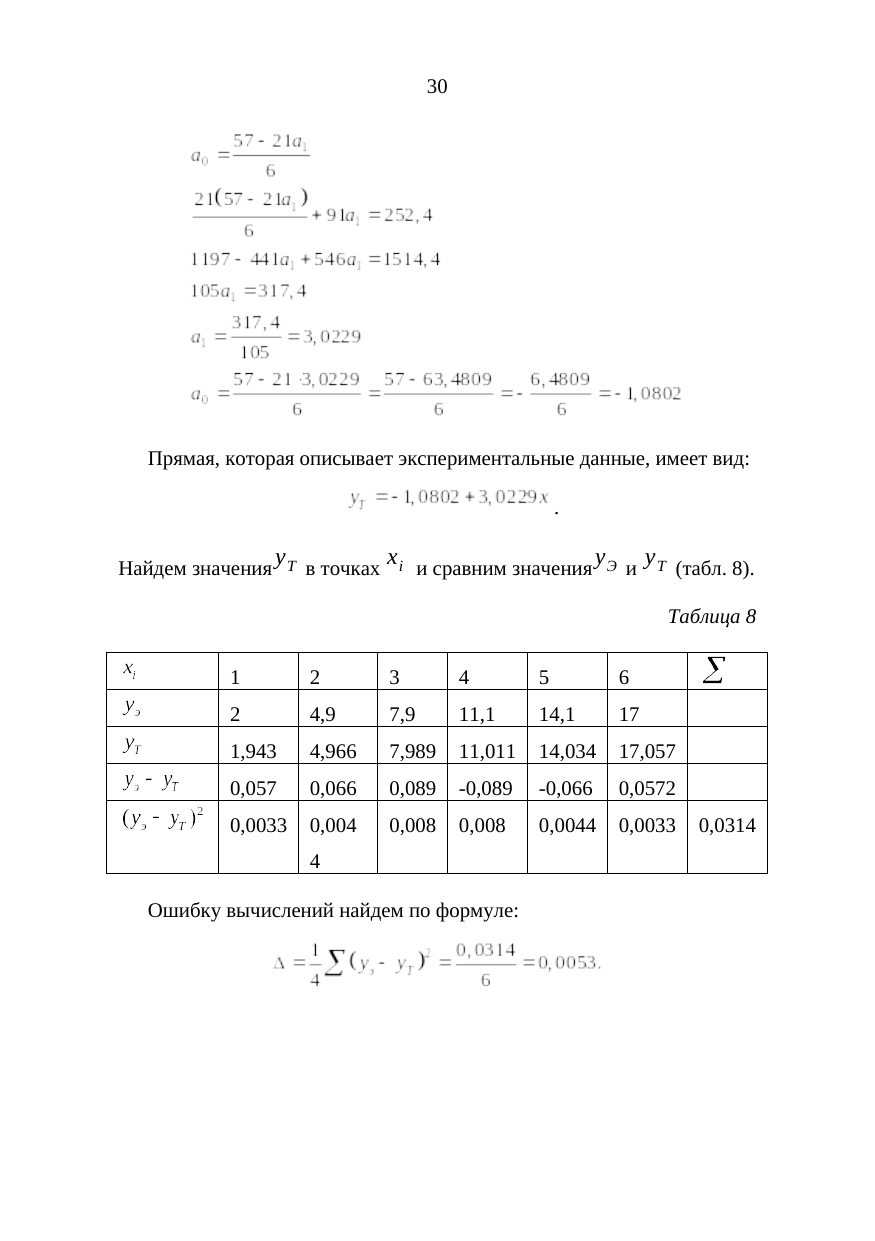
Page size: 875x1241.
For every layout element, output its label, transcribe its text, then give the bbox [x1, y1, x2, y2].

table_cell [107, 727, 218, 763]
table_cell 0,008 [448, 801, 527, 873]
table_cell [688, 690, 767, 726]
table_cell 0,066 [299, 764, 377, 800]
table_cell 14,034 [528, 727, 607, 763]
table_cell 1,943 [219, 727, 298, 763]
table_cell 11,011 [448, 727, 527, 763]
table_cell 0,0033 [219, 801, 298, 873]
table_header 4 [448, 653, 527, 689]
table_header 6 [608, 653, 687, 689]
table_cell [107, 801, 218, 873]
table_cell 11,1 [448, 690, 527, 726]
text . [118, 483, 756, 531]
table_cell 2 [219, 690, 298, 726]
table_cell 7,989 [378, 727, 447, 763]
text Прямая, которая описывает экспериментальные данные, имеет вид: [118, 446, 756, 470]
table_header 3 [378, 653, 447, 689]
table_cell 0,0044 [299, 801, 377, 873]
table_cell 14,1 [528, 690, 607, 726]
table_cell 4,966 [299, 727, 377, 763]
table_cell 0,089 [378, 764, 447, 800]
table_cell [107, 764, 218, 800]
text Ошибку вычислений найдем по формуле: [118, 898, 756, 922]
table_header [107, 653, 218, 689]
table_header 1 [219, 653, 298, 689]
table_cell 7,9 [378, 690, 447, 726]
table_cell 0,0572 [608, 764, 687, 800]
table_header 2 [299, 653, 377, 689]
table_cell 4,9 [299, 690, 377, 726]
table_cell 0,0314 [688, 801, 767, 873]
table_cell -0,066 [528, 764, 607, 800]
table_header 5 [528, 653, 607, 689]
table_cell [688, 727, 767, 763]
table_cell [107, 690, 218, 726]
table_cell -0,089 [448, 764, 527, 800]
table_cell 17 [608, 690, 687, 726]
table_cell 0,0033 [608, 801, 687, 873]
table_cell 0,008 [378, 801, 447, 873]
table_cell [688, 764, 767, 800]
table_header [688, 653, 767, 689]
table_cell 17,057 [608, 727, 687, 763]
table_cell 0,057 [219, 764, 298, 800]
table_cell 0,0044 [528, 801, 607, 873]
text Найдем значения в точках и сравним значения и (табл. 8). [118, 544, 756, 579]
text Таблица 8 [118, 603, 756, 628]
